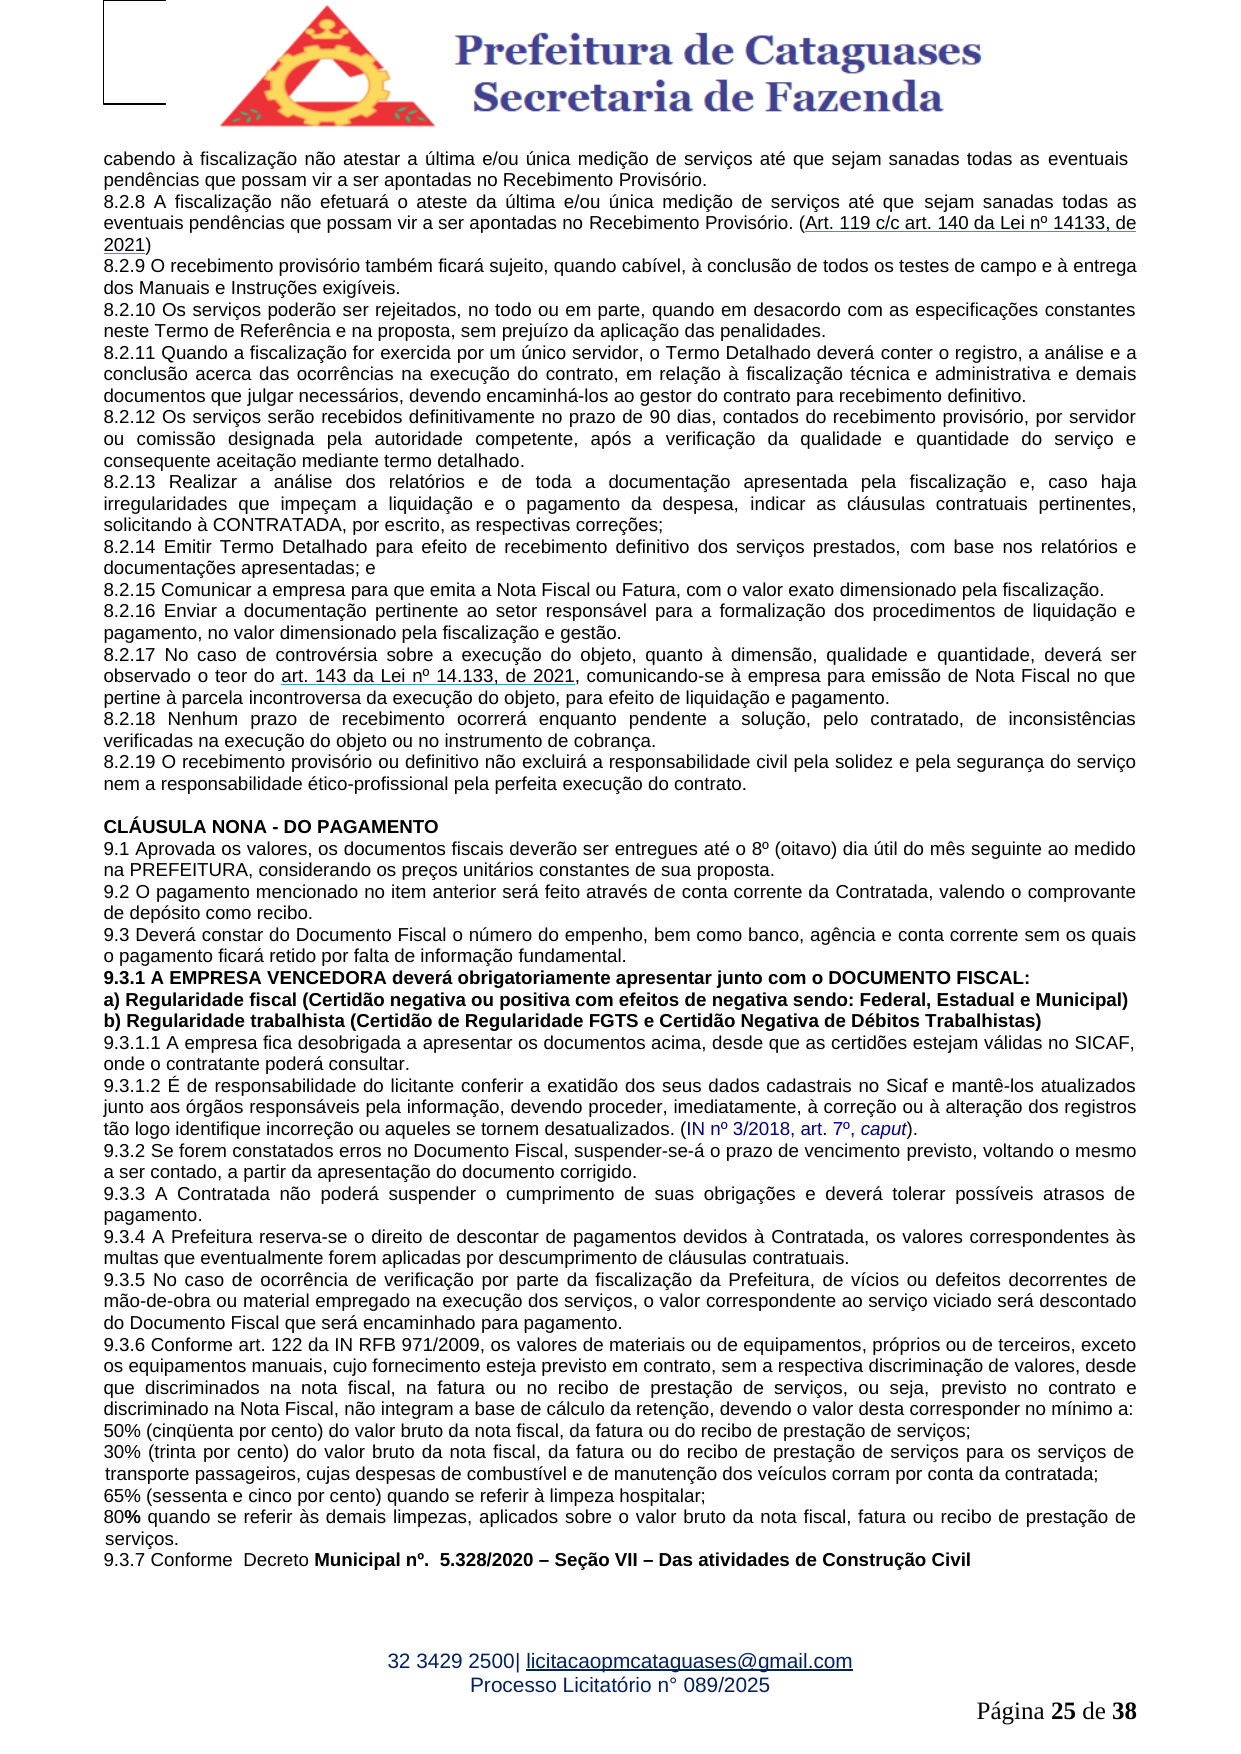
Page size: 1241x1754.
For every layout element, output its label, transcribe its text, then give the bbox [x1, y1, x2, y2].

list 9.3.4 A Prefeitura reserva-se o direito de descontar de pagamentos devidos à Contratada, os valores correspondentes às multas que eventualmente forem aplicadas por descumprimento de cláusulas contratuais. [103, 1226, 1137, 1269]
list 9.3.3 A Contratada não poderá suspender o cumprimento de suas obrigações e deverá tolerar possíveis atrasos de pagamento. [103, 1182, 1137, 1226]
text 8.2.9 O recebimento provisório também ficará sujeito, quando cabível, à conclusão de todos os testes de campo e à entrega dos Manuais e Instruções exigíveis. [103, 255, 1137, 298]
list 65% (sessenta e cinco por cento) quando se referir à limpeza hospitalar; [103, 1484, 1137, 1506]
list 9.2 O pagamento mencionado no item anterior será feito através de conta corrente da Contratada, valendo o comprovante de depósito como recibo. [103, 881, 1137, 924]
text 8.2.17 No caso de controvérsia sobre a execução do objeto, quanto à dimensão, qualidade e quantidade, deverá ser observado o teor do art. 143 da Lei nº 14.133, de 2021, comunicando-se à empresa para emissão de Nota Fiscal no que pertine à parcela incontroversa da execução do objeto, para efeito de liquidação e pagamento. [103, 643, 1137, 708]
text 8.2.11 Quando a fiscalização for exercida por um único servidor, o Termo Detalhado deverá conter o registro, a análise e a conclusão acerca das ocorrências na execução do contrato, em relação à fiscalização técnica e administrativa e demais documentos que julgar necessários, devendo encaminhá-los ao gestor do contrato para recebimento definitivo. [103, 342, 1137, 406]
list a) Regularidade fiscal (Certidão negativa ou positiva com efeitos de negativa sendo: Federal, Estadual e Municipal) [103, 988, 1137, 1010]
list 9.3.2 Se forem constatados erros no Documento Fiscal, suspender-se-á o prazo de vencimento previsto, voltando o mesmo a ser contado, a partir da apresentação do documento corrigido. [103, 1139, 1137, 1182]
text 8.2.13 Realizar a análise dos relatórios e de toda a documentação apresentada pela fiscalização e, caso haja irregularidades que impeçam a liquidação e o pagamento da despesa, indicar as cláusulas contratuais pertinentes, solicitando à CONTRATADA, por escrito, as respectivas correções; [103, 471, 1137, 536]
list 9.3.1.1 A empresa fica desobrigada a apresentar os documentos acima, desde que as certidões estejam válidas no SICAF, onde o contratante poderá consultar. [103, 1032, 1137, 1075]
list 9.3.5 No caso de ocorrência de verificação por parte da fiscalização da Prefeitura, de vícios ou defeitos decorrentes de mão-de-obra ou material empregado na execução dos serviços, o valor correspondente ao serviço viciado será descontado do Documento Fiscal que será encaminhado para pagamento. [103, 1269, 1137, 1333]
text 8.2.14 Emitir Termo Detalhado para efeito de recebimento definitivo dos serviços prestados, com base nos relatórios e documentações apresentadas; e [103, 536, 1137, 579]
picture [165, 0, 1075, 148]
text 8.2.12 Os serviços serão recebidos definitivamente no prazo de 90 dias, contados do recebimento provisório, por servidor ou comissão designada pela autoridade competente, após a verificação da qualidade e quantidade do serviço e consequente aceitação mediante termo detalhado. [103, 406, 1137, 471]
text 8.2.18 Nenhum prazo de recebimento ocorrerá enquanto pendente a solução, pelo contratado, de inconsistências verificadas na execução do objeto ou no instrumento de cobrança. [103, 708, 1137, 751]
list 50% (cinqüenta por cento) do valor bruto da nota fiscal, da fatura ou do recibo de prestação de serviços; [103, 1420, 1137, 1441]
text 8.2.8 A fiscalização não efetuará o ateste da última e/ou única medição de serviços até que sejam sanadas todas as eventuais pendências que possam vir a ser apontadas no Recebimento Provisório. (Art. 119 c/c art. 140 da Lei nº 14133, de 2021) [103, 191, 1137, 255]
list 9.3 Deverá constar do Documento Fiscal o número do empenho, bem como banco, agência e conta corrente sem os quais o pagamento ficará retido por falta de informação fundamental. [103, 924, 1137, 967]
text 8.2.16 Enviar a documentação pertinente ao setor responsável para a formalização dos procedimentos de liquidação e pagamento, no valor dimensionado pela fiscalização e gestão. [103, 600, 1137, 643]
text 8.2.15 Comunicar a empresa para que emita a Nota Fiscal ou Fatura, com o valor exato dimensionado pela fiscalização. [103, 579, 1137, 600]
list 30% (trinta por cento) do valor bruto da nota fiscal, da fatura ou do recibo de prestação de serviços para os serviços de transporte passageiros, cujas despesas de combustível e de manutenção dos veículos corram por conta da contratada; [103, 1441, 1137, 1484]
list 80% quando se referir às demais limpezas, aplicados sobre o valor bruto da nota fiscal, fatura ou recibo de prestação de serviços. [103, 1506, 1137, 1549]
text 8.2.19 O recebimento provisório ou definitivo não excluirá a responsabilidade civil pela solidez e pela segurança do serviço nem a responsabilidade ético-profissional pela perfeita execução do contrato. [103, 751, 1137, 794]
list CLÁUSULA NONA - DO PAGAMENTO [103, 816, 1137, 837]
list 9.1 Aprovada os valores, os documentos fiscais deverão ser entregues até o 8º (oitavo) dia útil do mês seguinte ao medido na PREFEITURA, considerando os preços unitários constantes de sua proposta. [103, 837, 1137, 881]
text 9.3.7 Conforme Decreto Municipal nº. 5.328/2020 – Seção VII – Das atividades de Construção Civil [103, 1549, 1137, 1571]
list 9.3.1.2 É de responsabilidade do licitante conferir a exatidão dos seus dados cadastrais no Sicaf e mantê-los atualizados junto aos órgãos responsáveis pela informação, devendo proceder, imediatamente, à correção ou à alteração dos registros tão logo identifique incorreção ou aqueles se tornem desatualizados. (IN nº 3/2018, art. 7º, caput). [103, 1075, 1137, 1139]
list 9.3.1 A EMPRESA VENCEDORA deverá obrigatoriamente apresentar junto com o DOCUMENTO FISCAL: [103, 967, 1137, 988]
text 8.2.10 Os serviços poderão ser rejeitados, no todo ou em parte, quando em desacordo com as especificações constantes neste Termo de Referência e na proposta, sem prejuízo da aplicação das penalidades. [103, 298, 1137, 342]
list 9.3.6 Conforme art. 122 da IN RFB 971/2009, os valores de materiais ou de equipamentos, próprios ou de terceiros, exceto os equipamentos manuais, cujo fornecimento esteja previsto em contrato, sem a respectiva discriminação de valores, desde que discriminados na nota fiscal, na fatura ou no recibo de prestação de serviços, ou seja, previsto no contrato e discriminado na Nota Fiscal, não integram a base de cálculo da retenção, devendo o valor desta corresponder no mínimo a: [103, 1333, 1137, 1420]
list b) Regularidade trabalhista (Certidão de Regularidade FGTS e Certidão Negativa de Débitos Trabalhistas) [103, 1010, 1137, 1032]
